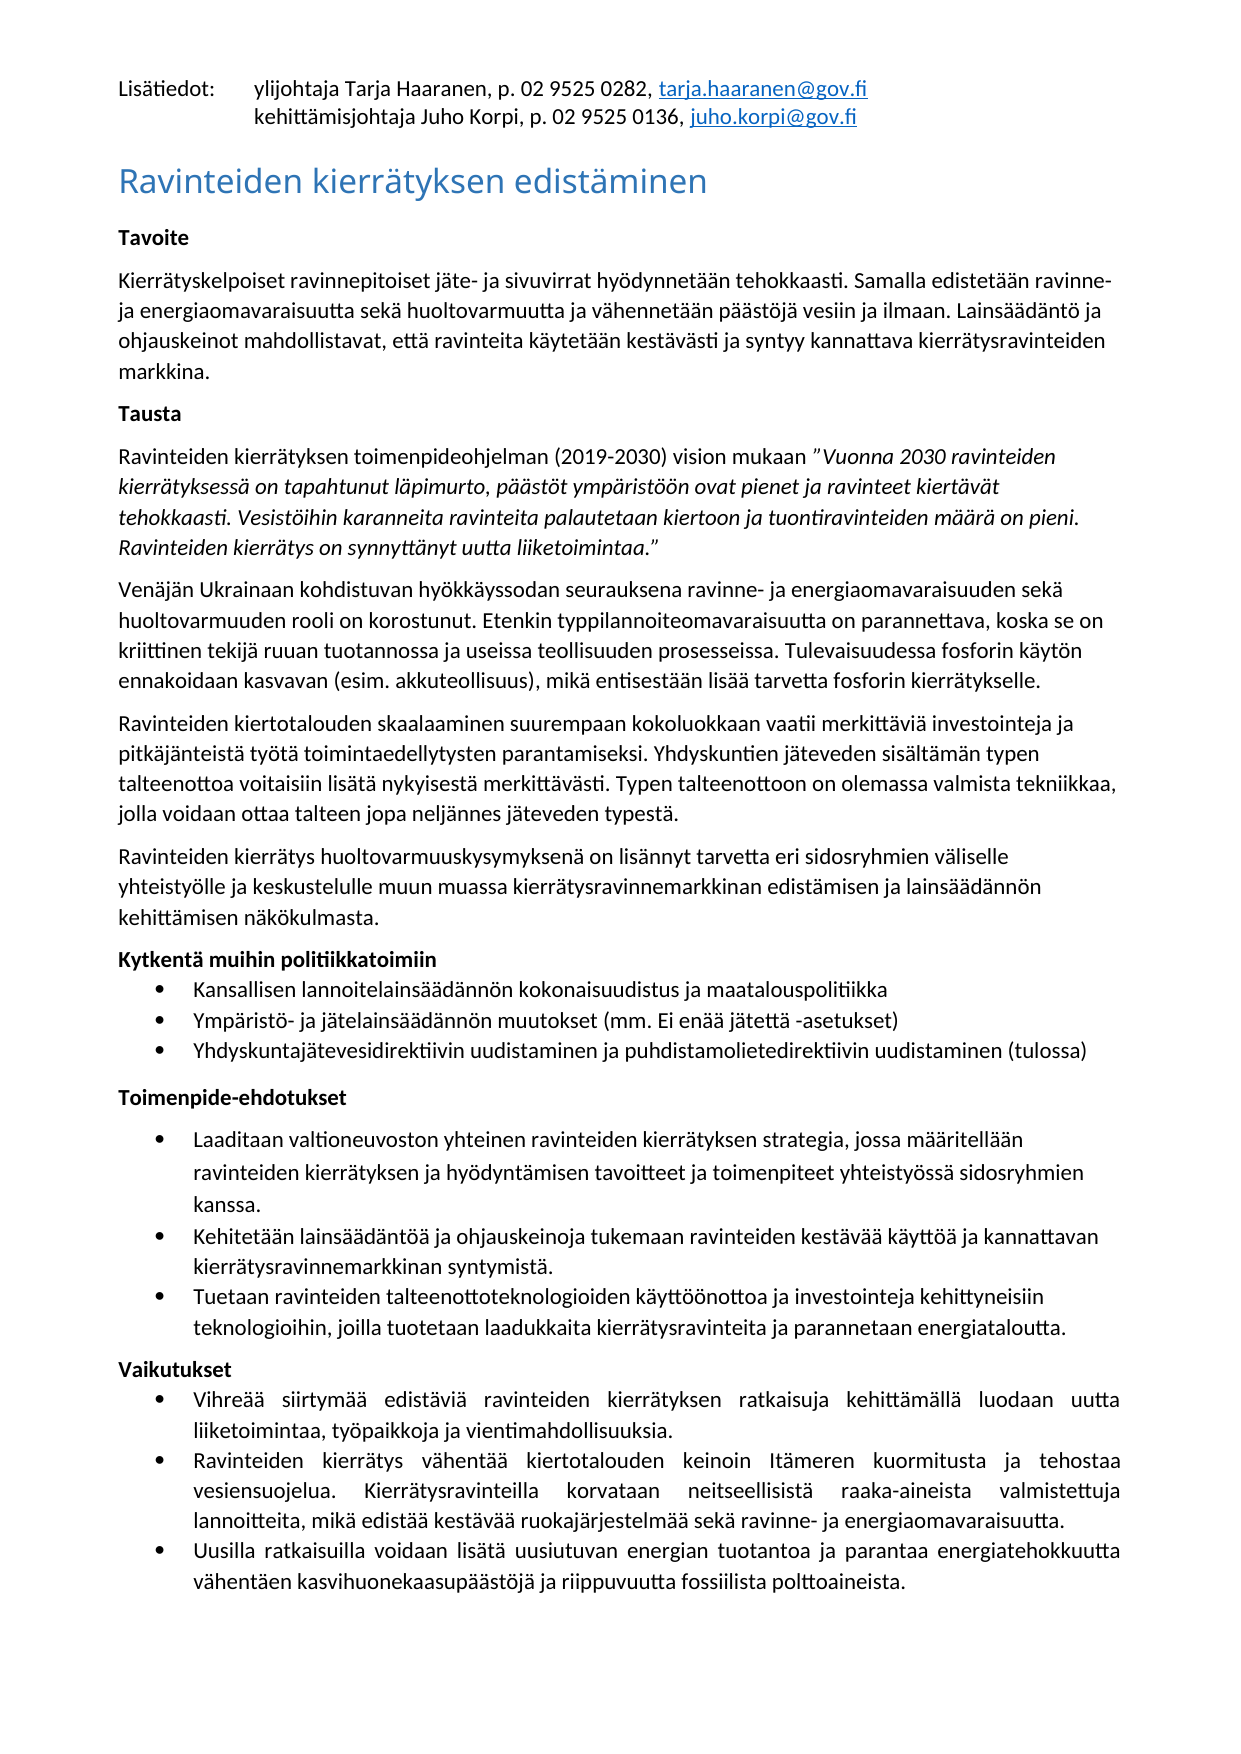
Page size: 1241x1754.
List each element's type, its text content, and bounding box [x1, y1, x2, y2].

text Ravinteiden kierrätyksen toimenpideohjelman (2019-2030) vision mukaan ”Vuonna 2030 ravinteiden kierrätyksessä on tapahtunut läpimurto, päästöt ympäristöön ovat pienet ja ravinteet kiertävät tehokkaasti. Vesistöihin karanneita ravinteita palautetaan kiertoon ja tuontiravinteiden määrä on pieni. Ravinteiden kierrätys on synnyttänyt uutta liiketoimintaa.” [118, 442, 1122, 561]
list Ympäristö- ja jätelainsäädännön muutokset (mm. Ei enää jätettä -asetukset) [156, 1006, 1122, 1034]
subtitle Kytkentä muihin politiikkatoimiin [118, 945, 1122, 973]
list Vihreää siirtymää edistäviä ravinteiden kierrätyksen ratkaisuja kehittämällä luodaan uutta liiketoimintaa, työpaikkoja ja vientimahdollisuuksia. [156, 1386, 1122, 1444]
list Kansallisen lannoitelainsäädännön kokonaisuudistus ja maatalouspolitiikka [156, 976, 1122, 1003]
text Tausta [118, 399, 1122, 427]
list Yhdyskuntajätevesidirektiivin uudistaminen ja puhdistamolietedirektiivin uudistaminen (tulossa) [156, 1036, 1122, 1064]
list Kehitetään lainsäädäntöä ja ohjauskeinoja tukemaan ravinteiden kestävää käyttöä ja kannattavan kierrätysravinnemarkkinan syntymistä. [156, 1222, 1122, 1280]
text Tavoite [118, 223, 1122, 251]
text Kierrätyskelpoiset ravinnepitoiset jäte- ja sivuvirrat hyödynnetään tehokkaasti. Samalla edistetään ravinne- ja energiaomavaraisuutta sekä huoltovarmuutta ja vähennetään päästöjä vesiin ja ilmaan. Lainsäädäntö ja ohjauskeinot mahdollistavat, että ravinteita käytetään kestävästi ja syntyy kannattava kierrätysravinteiden markkina. [118, 266, 1122, 385]
text Venäjän Ukrainaan kohdistuvan hyökkäyssodan seurauksena ravinne- ja energiaomavaraisuuden sekä huoltovarmuuden rooli on korostunut. Etenkin typpilannoiteomavaraisuutta on parannettava, koska se on kriittinen tekijä ruuan tuotannossa ja useissa teollisuuden prosesseissa. Tulevaisuudessa fosforin käytön ennakoidaan kasvavan (esim. akkuteollisuus), mikä entisestään lisää tarvetta fosforin kierrätykselle. [118, 576, 1122, 694]
list Laaditaan valtioneuvoston yhteinen ravinteiden kierrätyksen strategia, jossa määritellään ravinteiden kierrätyksen ja hyödyntämisen tavoitteet ja toimenpiteet yhteistyössä sidosryhmien kanssa. [156, 1126, 1122, 1218]
list Ravinteiden kierrätys vähentää kiertotalouden keinoin Itämeren kuormitusta ja tehostaa vesiensuojelua. Kierrätysravinteilla korvataan neitseellisistä raaka-aineista valmistettuja lannoitteita, mikä edistää kestävää ruokajärjestelmää sekä ravinne- ja energiaomavaraisuutta. [156, 1446, 1122, 1534]
text Ravinteiden kiertotalouden skaalaaminen suurempaan kokoluokkaan vaatii merkittäviä investointeja ja pitkäjänteistä työtä toimintaedellytysten parantamiseksi. Yhdyskuntien jäteveden sisältämän typen talteenottoa voitaisiin lisätä nykyisestä merkittävästi. Typen talteenottoon on olemassa valmista tekniikkaa, jolla voidaan ottaa talteen jopa neljännes jäteveden typestä. [118, 709, 1122, 827]
text Ravinteiden kierrätys huoltovarmuuskysymyksenä on lisännyt tarvetta eri sidosryhmien väliselle yhteistyölle ja keskustelulle muun muassa kierrätysravinnemarkkinan edistämisen ja lainsäädännön kehittämisen näkökulmasta. [118, 842, 1122, 931]
text Ravinteiden kierrätyksen edistäminen [118, 158, 1122, 203]
list Tuetaan ravinteiden talteenottoteknologioiden käyttöönottoa ja investointeja kehittyneisiin teknologioihin, joilla tuotetaan laadukkaita kierrätysravinteita ja parannetaan energiataloutta. [156, 1282, 1122, 1341]
subtitle Vaikutukset [118, 1355, 1122, 1383]
list Uusilla ratkaisuilla voidaan lisätä uusiutuvan energian tuotantoa ja parantaa energiatehokkuutta vähentäen kasvihuonekaasupäästöjä ja riippuvuutta fossiilista polttoaineista. [156, 1537, 1122, 1595]
text Toimenpide-ehdotukset [118, 1083, 1122, 1111]
